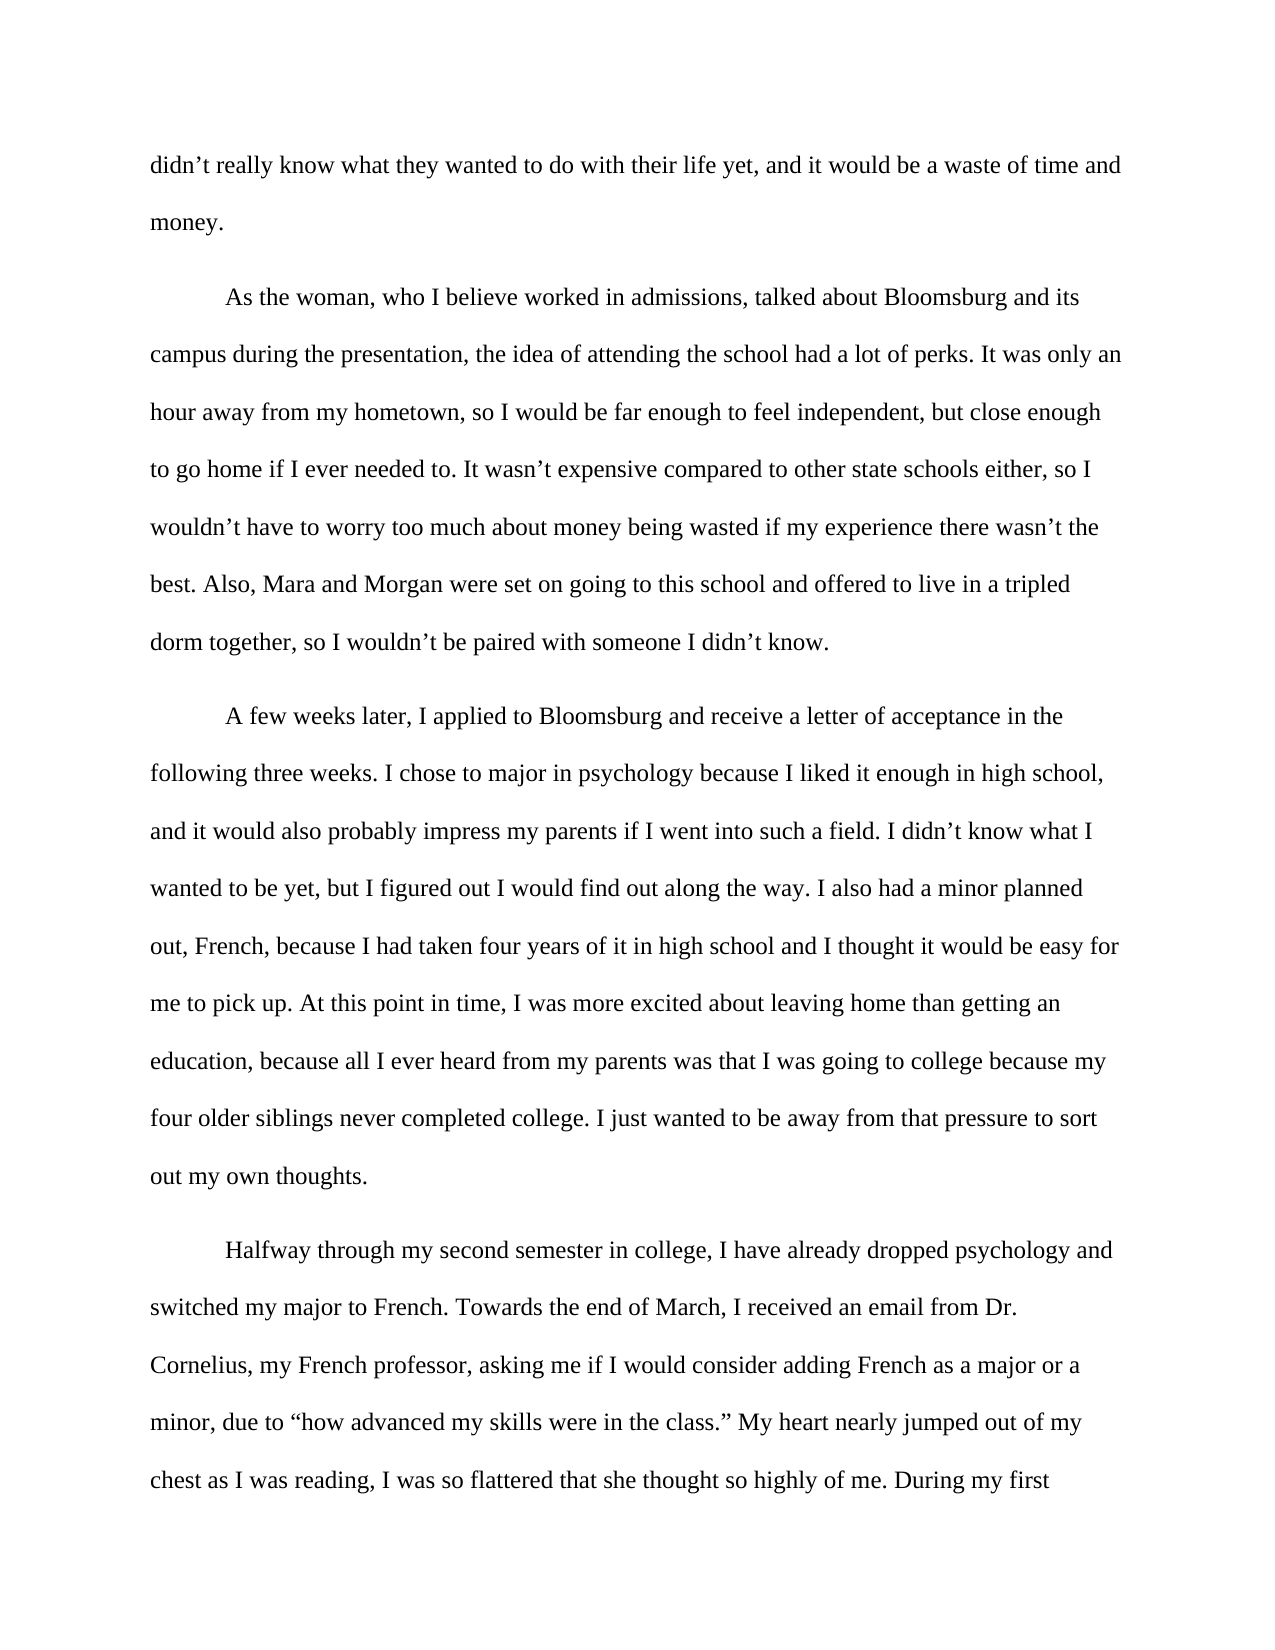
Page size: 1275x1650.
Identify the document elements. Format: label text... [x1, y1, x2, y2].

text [150, 1235, 1125, 1494]
text As the woman, who I believe worked in admissions, talked about Bloomsburg and its campus during the presentation, the idea of attending the school had a lot of perks. It was only an hour away from my hometown, so I would be far enough to feel independent, but close enough to go home if I ever needed to. It wasn’t expensive compared to other state schools either, so I wouldn’t have to worry too much about money being wasted if my experience there wasn’t the best. Also, Mara and Morgan were set on going to this school and offered to live in a tripled dorm together, so I wouldn’t be paired with someone I didn’t know. [150, 282, 1125, 655]
text A few weeks later, I applied to Bloomsburg and receive a letter of acceptance in the following three weeks. I chose to major in psychology because I liked it enough in high school, and it would also probably impress my parents if I went into such a field. I didn’t know what I wanted to be yet, but I figured out I would find out along the way. I also had a minor planned out, French, because I had taken four years of it in high school and I thought it would be easy for me to pick up. At this point in time, I was more excited about leaving home than getting an education, because all I ever heard from my parents was that I was going to college because my four older siblings never completed college. I just wanted to be away from that pressure to sort out my own thoughts. [150, 701, 1125, 1189]
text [150, 150, 1125, 236]
